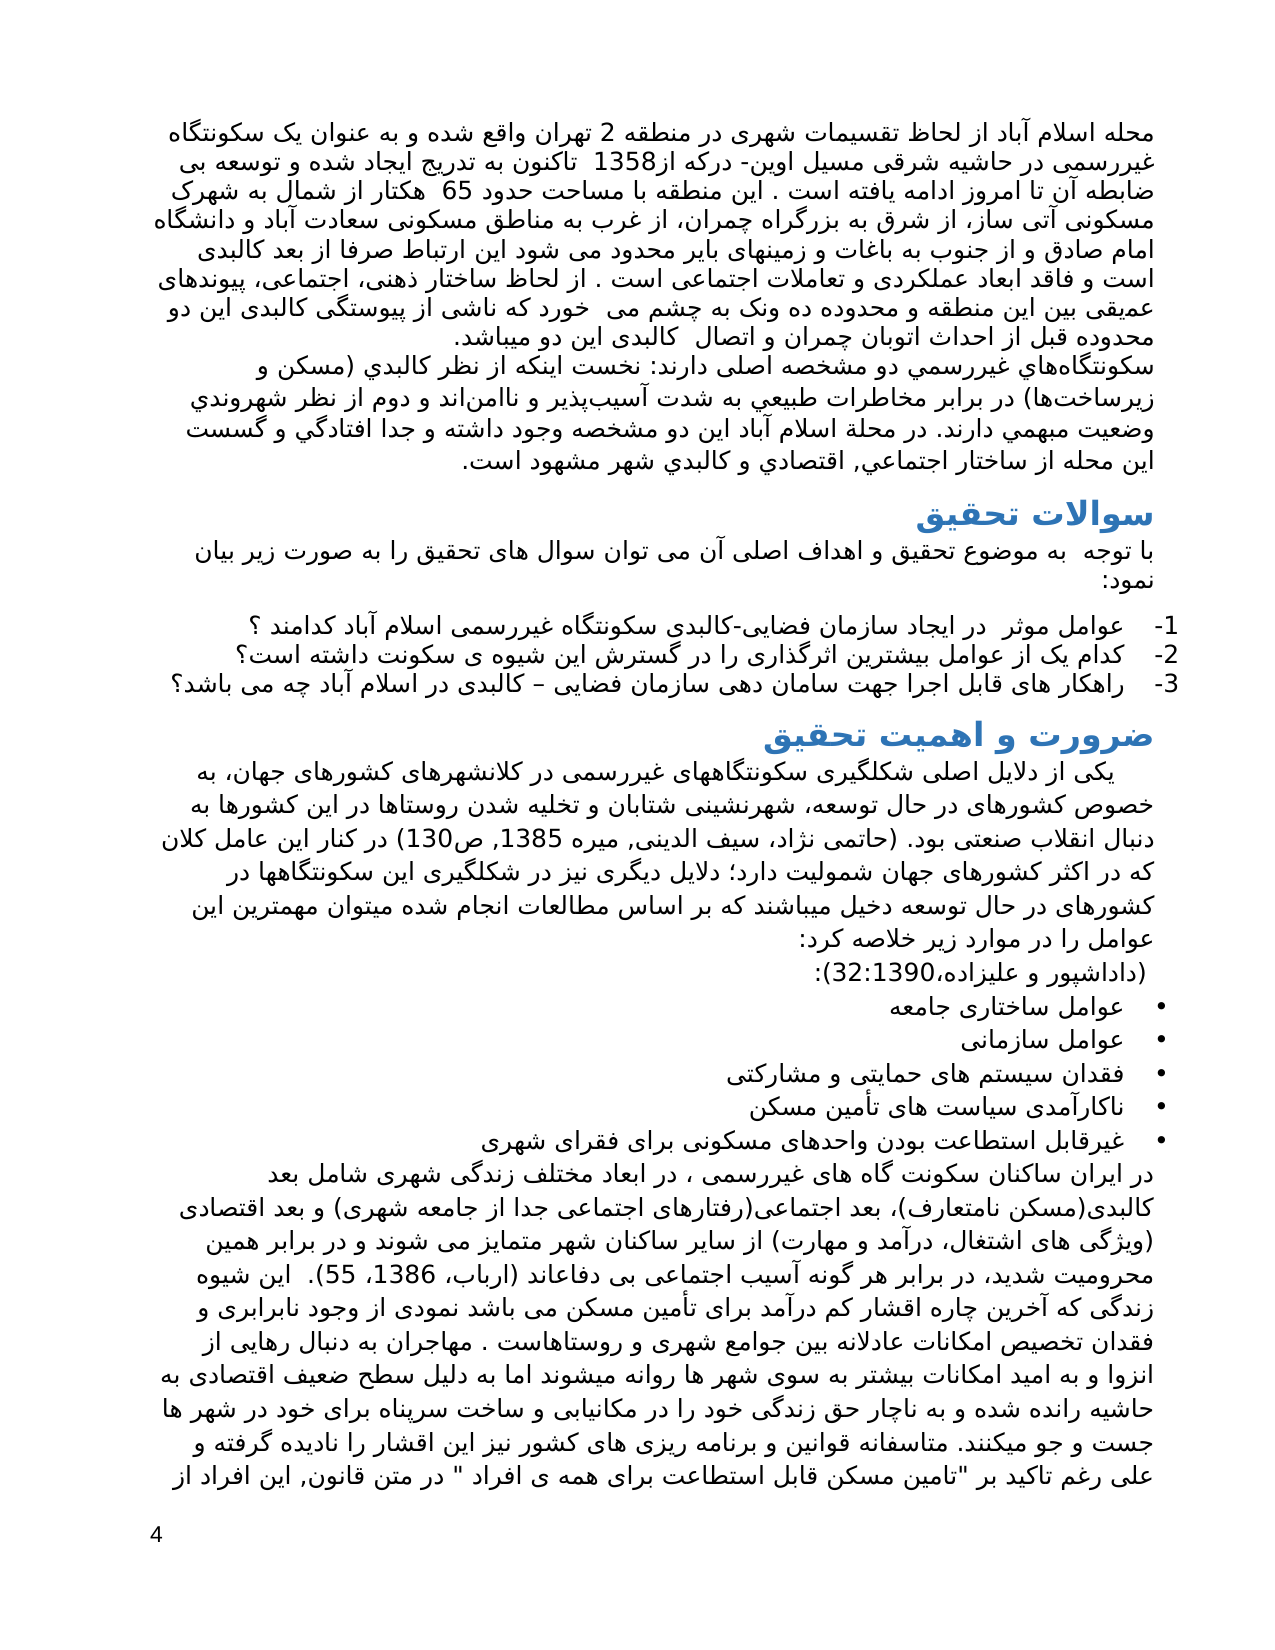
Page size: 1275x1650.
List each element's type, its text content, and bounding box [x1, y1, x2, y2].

list عوامل سازمانی [150, 1025, 1154, 1054]
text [150, 1159, 1154, 1490]
text ﻣﺤﻠﻪ اﺳﻼم آﺑﺎد از ﻟﺤﺎظ ﺗﻘﺴﯿﻤﺎت ﺷﻬﺮی در ﻣﻨﻄﻘﻪ 2 ﺗﻬﺮان واﻗﻊ ﺷﺪه و ﺑﻪ ﻋﻨﻮان ﯾﮏ ﺳﮑﻮﻧﺘﮕﺎه ﻏﯿﺮرﺳﻤﯽ در ﺣﺎﺷﯿﻪ ﺷﺮﻗﯽ ﻣﺴﯿﻞ اوﯾﻦ- درکه از1358 ﺗﺎﮐﻨﻮن ﺑﻪ ﺗﺪرﯾﺞ اﯾﺠﺎد ﺷﺪه و ﺗﻮﺳﻌﻪ ﺑﯽ ﺿﺎﺑﻄﻪ آن ﺗﺎ اﻣﺮوز اداﻣﻪ ﯾﺎﻓﺘﻪ اﺳﺖ . اﯾﻦ ﻣﻨﻄﻘﻪ ﺑﺎ ﻣﺴﺎﺣﺖ ﺣﺪود 65 ﻫﮑﺘﺎر از ﺷﻤﺎل ﺑﻪ ﺷﻬﺮک ﻣﺴﮑﻮﻧﯽ آﺗﯽ ﺳﺎز، از ﺷﺮق ﺑﻪ ﺑﺰرﮔﺮاه ﭼﻤﺮان، از ﻏﺮب ﺑﻪ ﻣﻨﺎﻃﻖ ﻣﺴﮑﻮﻧﯽ ﺳﻌﺎدت آﺑﺎد و داﻧﺸﮕﺎه اﻣﺎم ﺻﺎدق و از ﺟﻨﻮب ﺑﻪ ﺑﺎﻏﺎت و زﻣﯿﻨﻬﺎی بایر ﻣﺤﺪود می ﺷﻮد اﯾﻦ ارتباط صرفا از ﺑﻌﺪ ﮐﺎﻟﺒﺪی اﺳﺖ و ﻓﺎﻗﺪ اﺑﻌﺎد ﻋﻤﻠﮑﺮدی و ﺗﻌﺎﻣﻼت اﺟﺘﻤﺎﻋﯽ اﺳﺖ . از ﻟﺤﺎظ ﺳﺎﺧﺘﺎر ذﻫﻨﯽ، اﺟﺘﻤﺎﻋﯽ، ﭘﯿﻮﻧﺪﻫﺎی ﻋﻤیقی ﺑﯿﻦ اﯾﻦ ﻣﻨﻄﻘﻪ و ﻣﺤﺪوده ده وﻧﮏ ﺑﻪ ﭼﺸﻢ ﻣﯽ ﺧﻮرد ﮐﻪ ﻧﺎﺷﯽ از ﭘﯿﻮﺳﺘﮕﯽ ﮐﺎﻟﺒﺪی اﯾﻦ دو ﻣﺤﺪوده ﻗﺒﻞ از اﺣﺪاث اﺗﻮﺑﺎن ﭼﻤﺮان و اﺗﺼﺎل ﮐﺎﻟﺒﺪی این دو میباشد. [150, 118, 1154, 351]
subtitle ضرورت و اهمیت تحقیق [150, 715, 1154, 754]
list ناکارآمدی سیاست های تأمین مسکن [150, 1092, 1154, 1121]
text (داداشپور و علیزاده،32:1390): [150, 958, 1154, 987]
list کدام یک از عوامل بیشترین اثرگذاری را در گسترش این شیوه ی سکونت داشته است؟ [150, 640, 1154, 669]
list راهکار های قابل اجرا جهت سامان دهی سازمان فضایی – کالبدی در اسلام آباد چه می باشد؟ [150, 669, 1154, 698]
list عوامل موثر در ایجاد سازمان فضایی-کالبدی سکونتگاه غیررسمی اسلام آباد کدامند ؟ [150, 611, 1154, 640]
text با توجه به موضوع تحقیق و اهداف اصلی آن می توان سوال های تحقیق را به صورت زیر بیان نمود: [150, 536, 1154, 594]
list فقدان سیستم های حمایتی و مشارکتی [150, 1059, 1154, 1088]
list غیرقابل استطاعت بودن واحدهای مسکونی برای فقرای شهری [150, 1126, 1154, 1155]
list عوامل ساختاری جامعه [150, 992, 1154, 1021]
text ﺳﻜﻮﻧﺘﮕﺎهﻫﺎي ﻏﻴﺮرﺳﻤﻲ دو مشخصه اصلی دارﻧﺪ: ﻧﺨﺴﺖ اﻳﻨﻜﻪ از ﻧﻈﺮ ﻛﺎﻟﺒﺪي (ﻣﺴﻜﻦ و زﻳﺮﺳﺎﺧﺖﻫﺎ) در ﺑﺮاﺑﺮ ﻣﺨﺎﻃﺮات ﻃﺒﻴﻌﻲ ﺑﻪ ﺷﺪت آﺳﻴﺐﭘﺬﻳﺮ و ﻧﺎاﻣﻦاﻧﺪ و دوم از ﻧﻈﺮ ﺷﻬﺮوﻧﺪي وﺿﻌﻴﺖ ﻣﺒﻬﻤﻲ دارﻧﺪ. در ﻣﺤﻠﺔ اﺳﻼم آﺑﺎد اﻳﻦ دو ﻣﺸﺨﺼﻪ وﺟﻮد داشته و ﺟﺪا اﻓﺘﺎدﮔﻲ و ﮔﺴﺴﺖ این محله از ﺳﺎﺧﺘﺎر اﺟﺘﻤﺎﻋﻲ, اﻗﺘﺼﺎدي و ﻛﺎﻟﺒﺪي ﺷﻬﺮ مشهود است. [150, 351, 1154, 475]
text یکی از دلایل اصلی شکلگیری سکونتگاههای غیررسمی در کلانشهرهای کشورهای جهان، به خصوص کشورهای در حال توسعه، شهرنشینی شتابان و تخلیه شدن روستاها در این کشورها به دنبال انقلاب صنعتی بود. (حاتمی نژاد، سیف الدینی, میره 1385, ص130) در کنار این عامل کلان که در اکثر کشورهای جهان شمولیت دارد؛ دلایل دیگری نیز در شکلگیری این سکونتگاهها در کشورهای در حال توسعه دخیل میباشند که بر اساس مطالعات انجام شده میتوان مهمترین این عوامل را در موارد زیر خلاصه کرد: [150, 757, 1154, 954]
subtitle سوالات تحقیق [150, 494, 1154, 533]
